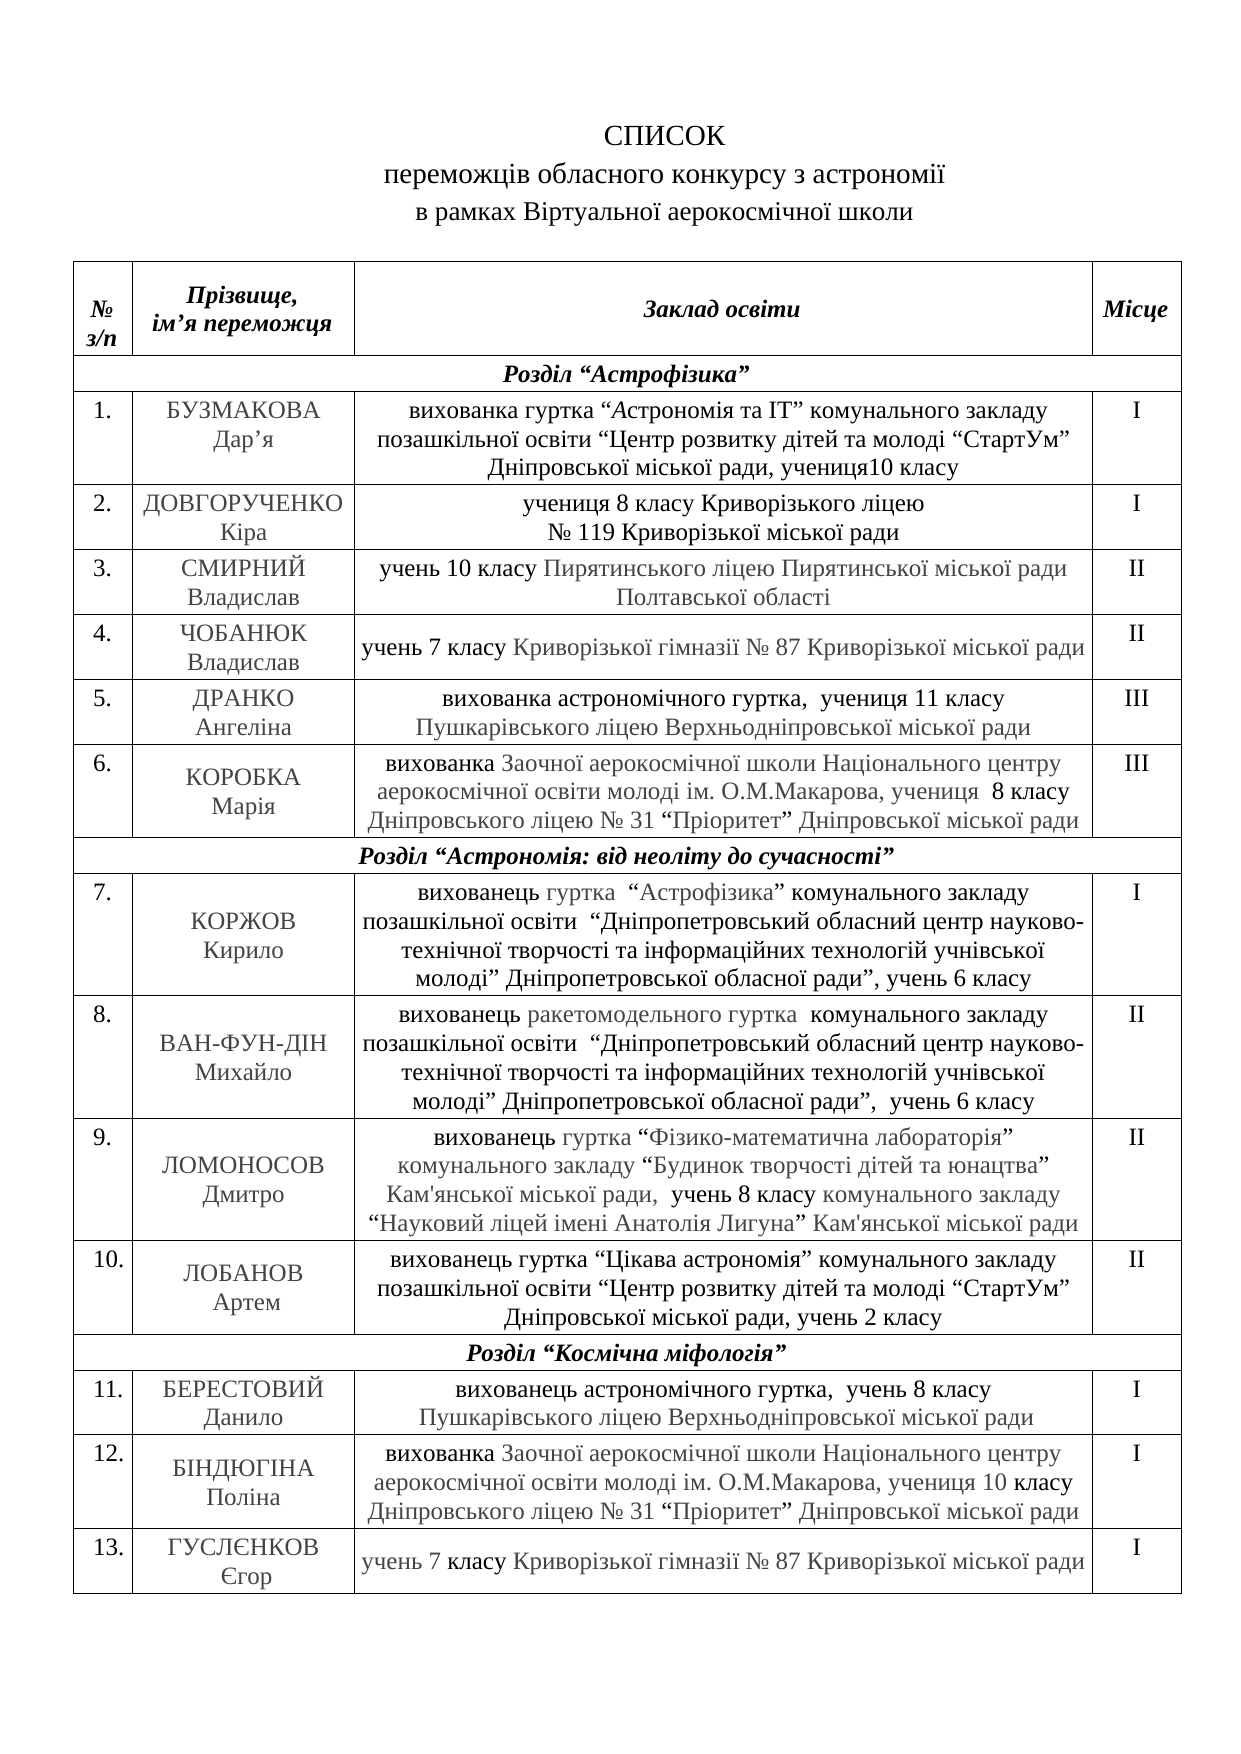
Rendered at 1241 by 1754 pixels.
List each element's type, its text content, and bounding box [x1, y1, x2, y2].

table_cell БЕРЕСТОВИЙ Данило [133, 1371, 354, 1434]
table_cell [74, 745, 132, 837]
table_cell І [1093, 1435, 1181, 1528]
table_cell вихованка гуртка “Астрономія та IT” комунального закладу позашкільної освіти “Центр розвитку дітей та молоді “СтартУм” Дніпровської міської ради, учениця10 класу [355, 392, 1092, 484]
table_cell ІІІ [1093, 745, 1181, 837]
table_header Місце [1093, 262, 1181, 355]
table_cell учениця 8 класу Криворізького ліцею № 119 Криворізької міської ради [355, 485, 1092, 549]
table_header № з/п [74, 262, 132, 355]
table_cell ІІ [1093, 1119, 1181, 1240]
table_cell [74, 1241, 132, 1333]
table_cell вихованка астрономічного гуртка, учениця 11 класу Пушкарівського ліцею Верхньодніпровської міської ради [355, 680, 1092, 743]
table_cell І [1093, 874, 1181, 995]
table_cell [74, 392, 132, 484]
table_cell [74, 615, 132, 679]
table_cell учень 7 класу Криворізької гімназії № 87 Криворізької міської ради [355, 615, 1092, 679]
table_cell ЛОМОНОСОВ Дмитро [133, 1119, 354, 1240]
table_header Заклад освіти [355, 262, 1092, 355]
table_cell І [1093, 1371, 1181, 1434]
table_cell [74, 485, 132, 549]
table_cell КОРОБКА Марія [133, 745, 354, 837]
table_cell ІІ [1093, 615, 1181, 679]
table_cell ІІ [1093, 996, 1181, 1118]
table_cell вихованка Заочної аерокосмічної школи Національного центру аерокосмічної освіти молоді ім. О.М.Макарова, учениця 8 класу Дніпровського ліцею № 31 “Пріоритет” Дніпровської міської ради [355, 745, 1092, 837]
table_cell І [1093, 485, 1181, 549]
table_cell КОРЖОВ Кирило [133, 874, 354, 995]
table_cell [74, 874, 132, 995]
text СПИСОК [177, 118, 1152, 152]
table_cell вихованець гуртка “Фізико-математична лабораторія” комунального закладу “Будинок творчості дітей та юнацтва” Кам'янської міської ради, учень 8 класу комунального закладу “Науковий ліцей імені Анатолія Лигуна” Кам'янської міської ради [355, 1119, 1092, 1240]
table_cell вихованець гуртка “Цікава астрономія” комунального закладу позашкільної освіти “Центр розвитку дітей та молоді “СтартУм” Дніпровської міської ради, учень 2 класу [355, 1241, 1092, 1333]
table_cell ДОВГОРУЧЕНКО Кіра [133, 485, 354, 549]
table_cell ІІ [1093, 550, 1181, 614]
table_cell ВАН-ФУН-ДІН Михайло [133, 996, 354, 1118]
table_cell [74, 1435, 132, 1528]
table_cell БУЗМАКОВА Дарʼя [133, 392, 354, 484]
table_cell вихованець гуртка “Астрофізика” комунального закладу позашкільної освіти “Дніпропетровський обласний центр науково-технічної творчості та інформаційних технологій учнівської молоді” Дніпропетровської обласної ради”, учень 6 класу [355, 874, 1092, 995]
table_cell [74, 1119, 132, 1240]
table_cell ЛОБАНОВ Артем [133, 1241, 354, 1333]
table_cell [74, 680, 132, 743]
table_cell учень 7 класу Криворізької гімназії № 87 Криворізької міської ради [355, 1529, 1092, 1593]
table_cell вихованець ракетомодельного гуртка комунального закладу позашкільної освіти “Дніпропетровський обласний центр науково-технічної творчості та інформаційних технологій учнівської молоді” Дніпропетровської обласної ради”, учень 6 класу [355, 996, 1092, 1118]
table_cell Розділ “Космічна міфологія” [74, 1335, 1181, 1369]
table_header Прізвище, ім’я переможця [133, 262, 354, 355]
table_cell ДРАНКО Ангеліна [133, 680, 354, 743]
table_cell Розділ “Астрофізика” [74, 356, 1181, 391]
table_cell ГУСЛЄНКОВ Єгор [133, 1529, 354, 1593]
table_cell [74, 996, 132, 1118]
table_cell учень 10 класу Пирятинського ліцею Пирятинської міської ради Полтавської області [355, 550, 1092, 614]
table_cell [74, 1529, 132, 1593]
table_cell І [1093, 392, 1181, 484]
text в рамках Віртуальної аерокосмічної школи [177, 195, 1152, 226]
table_cell ІІІ [1093, 680, 1181, 743]
table_cell Розділ “Астрономія: від неоліту до сучасності” [74, 838, 1181, 873]
table_cell вихованка Заочної аерокосмічної школи Національного центру аерокосмічної освіти молоді ім. О.М.Макарова, учениця 10 класу Дніпровського ліцею № 31 “Пріоритет” Дніпровської міської ради [355, 1435, 1092, 1528]
table_cell І [1093, 1529, 1181, 1593]
table_cell БІНДЮГІНА Поліна [133, 1435, 354, 1528]
table_cell [74, 550, 132, 614]
text переможців обласного конкурсу з астрономії [177, 157, 1152, 190]
table_cell ІІ [1093, 1241, 1181, 1333]
table_cell [74, 1371, 132, 1434]
table_cell вихованець астрономічного гуртка, учень 8 класу Пушкарівського ліцею Верхньодніпровської міської ради [355, 1371, 1092, 1434]
table_cell СМИРНИЙ Владислав [133, 550, 354, 614]
table_cell ЧОБАНЮК Владислав [133, 615, 354, 679]
